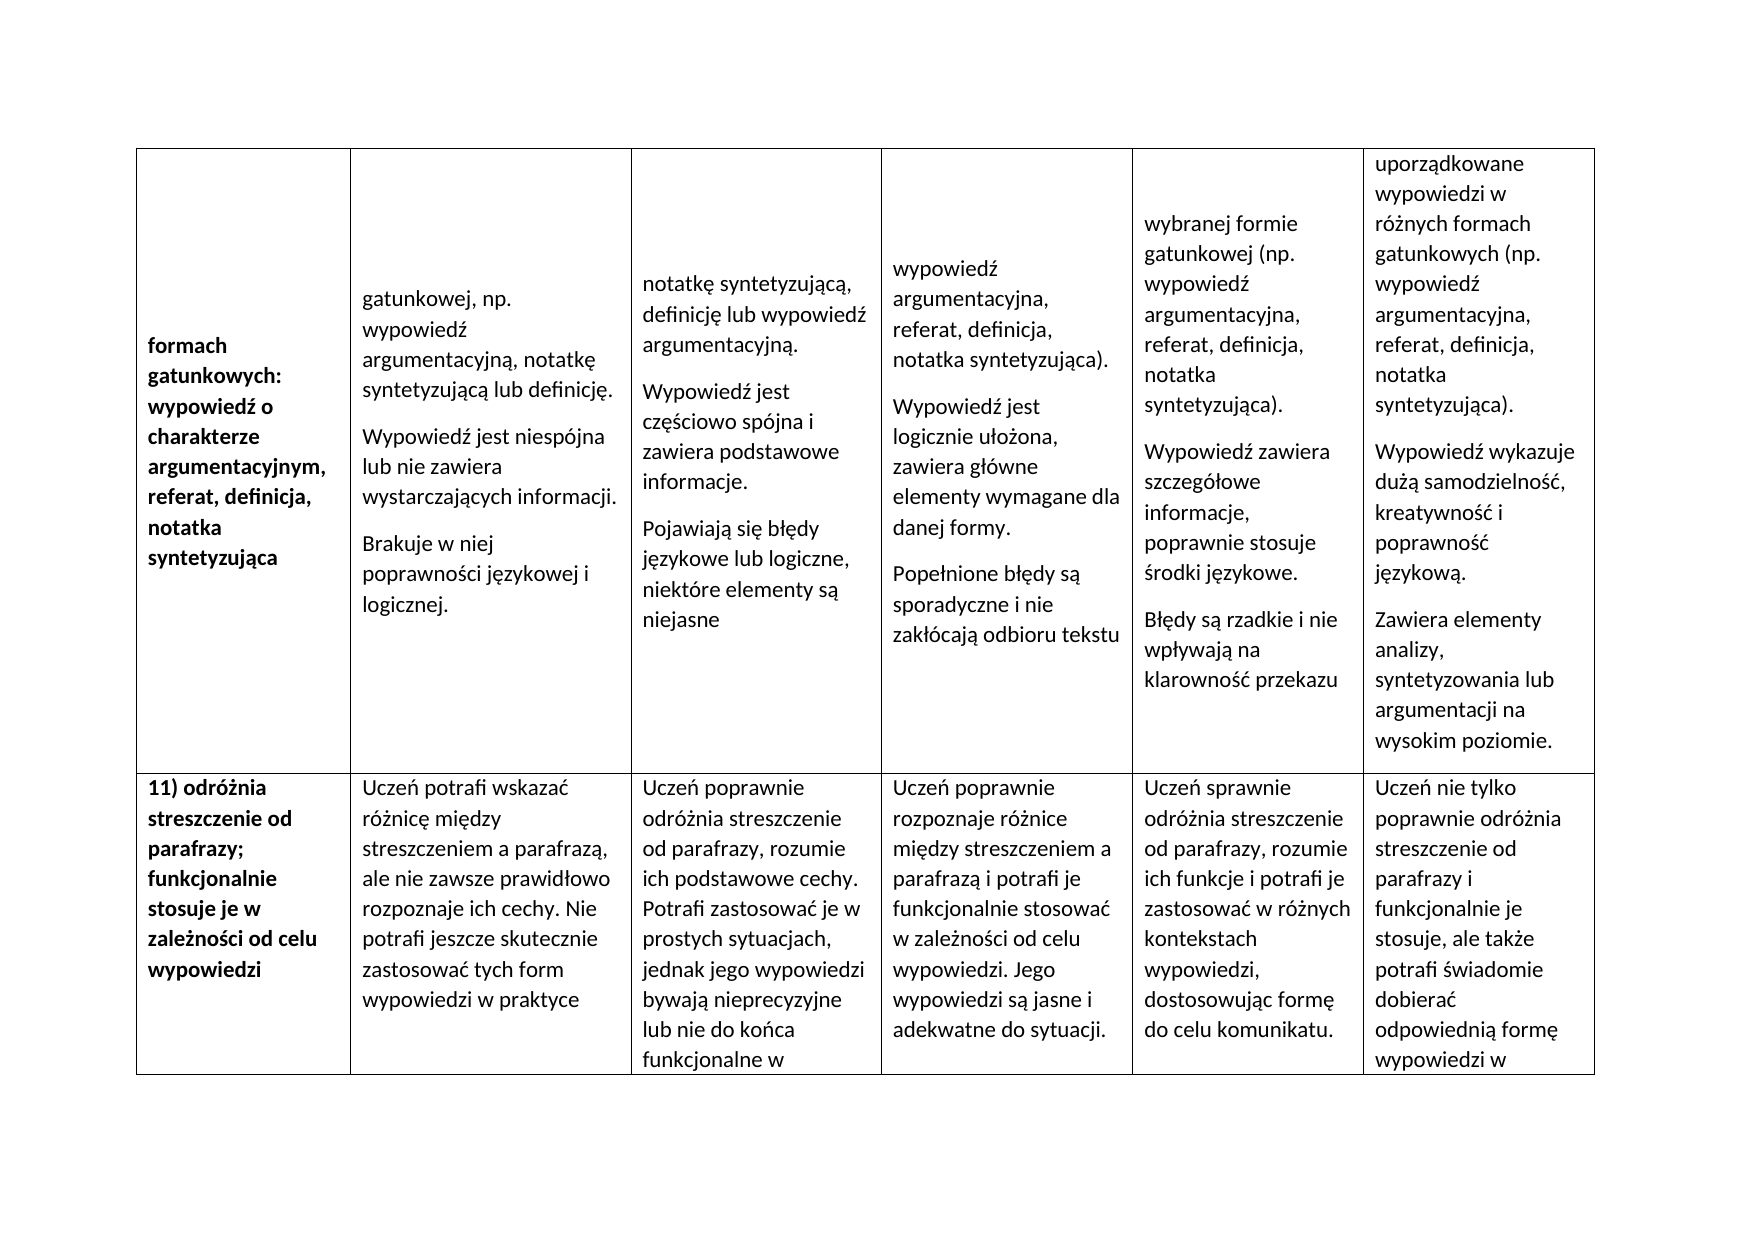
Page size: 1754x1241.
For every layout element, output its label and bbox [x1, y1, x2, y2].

table_cell [1364, 149, 1594, 772]
table_cell [1133, 774, 1363, 1073]
table_cell [882, 774, 1132, 1073]
table_cell [137, 149, 350, 772]
table_cell [882, 149, 1132, 772]
table_cell [632, 149, 881, 772]
table_cell [137, 774, 350, 1073]
table_cell [1364, 774, 1594, 1073]
table_cell [1133, 149, 1363, 772]
table_cell [632, 774, 881, 1073]
table_cell [351, 774, 631, 1073]
table_cell [351, 149, 631, 772]
